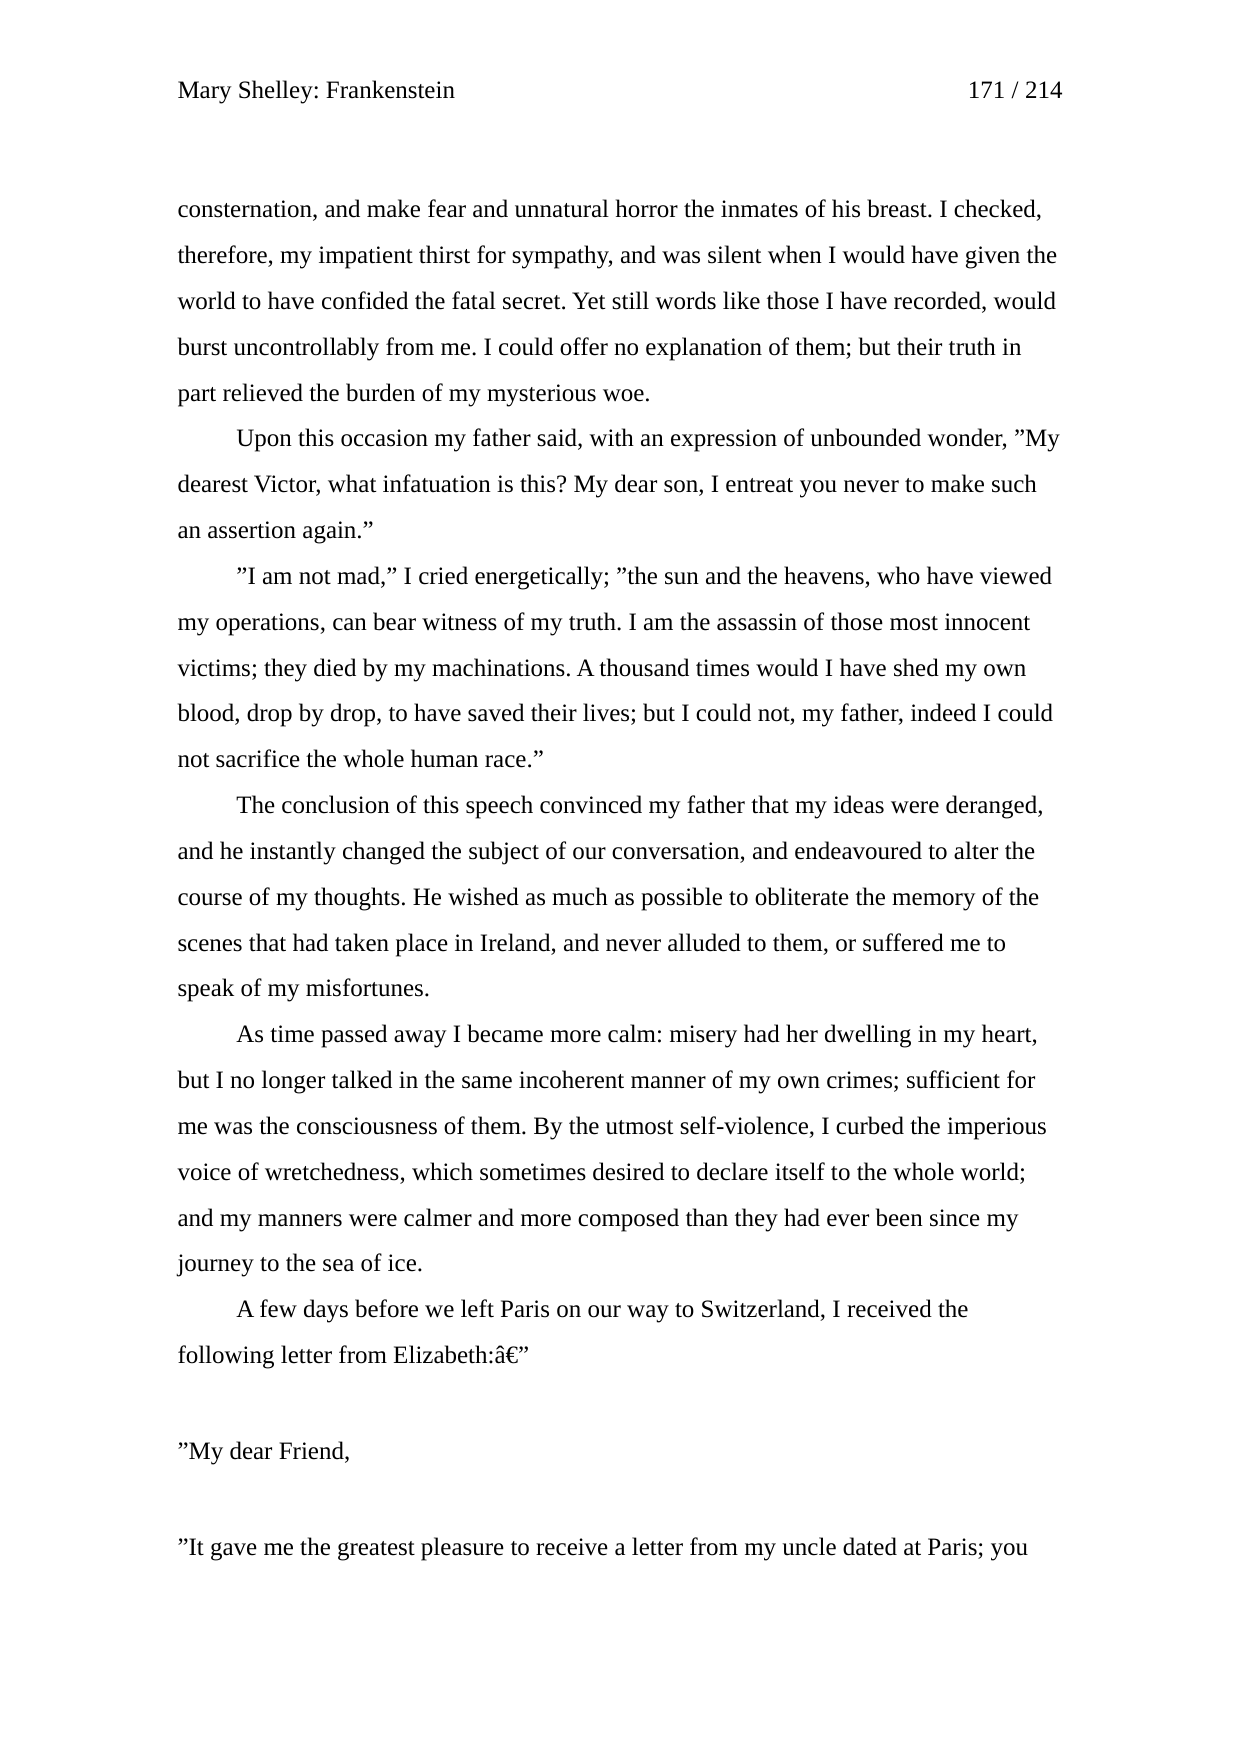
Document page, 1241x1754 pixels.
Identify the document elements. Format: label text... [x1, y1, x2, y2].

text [177, 1515, 1063, 1561]
text As time passed away I became more calm: misery had her dwelling in my heart, but I no longer talked in the same incoherent manner of my own crimes; sufficient for me was the consciousness of them. By the utmost self-violence, I curbed the imperious voice of wretchedness, which sometimes desired to declare itself to the whole world; and my manners were calmer and more composed than they had ever been since my journey to the sea of ice. [177, 1002, 1063, 1277]
text ”I am not mad,” I cried energetically; ”the sun and the heavens, who have viewed my operations, can bear witness of my truth. I am the assassin of those most innocent victims; they died by my machinations. A thousand times would I have shed my own blood, drop by drop, to have saved their lives; but I could not, my father, indeed I could not sacrifice the whole human race.” [177, 544, 1063, 773]
text A few days before we left Paris on our way to Switzerland, I received the following letter from Elizabeth:â€” [177, 1277, 1063, 1369]
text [177, 177, 1063, 406]
text ”My dear Friend, [177, 1419, 1063, 1465]
text Upon this occasion my father said, with an expression of unbounded wonder, ”My dearest Victor, what infatuation is this? My dear son, I entreat you never to make such an assertion again.” [177, 406, 1063, 544]
text The conclusion of this speech convinced my father that my ideas were deranged, and he instantly changed the subject of our conversation, and endeavoured to alter the course of my thoughts. He wished as much as possible to obliterate the memory of the scenes that had taken place in Ireland, and never alluded to them, or suffered me to speak of my misfortunes. [177, 773, 1063, 1002]
